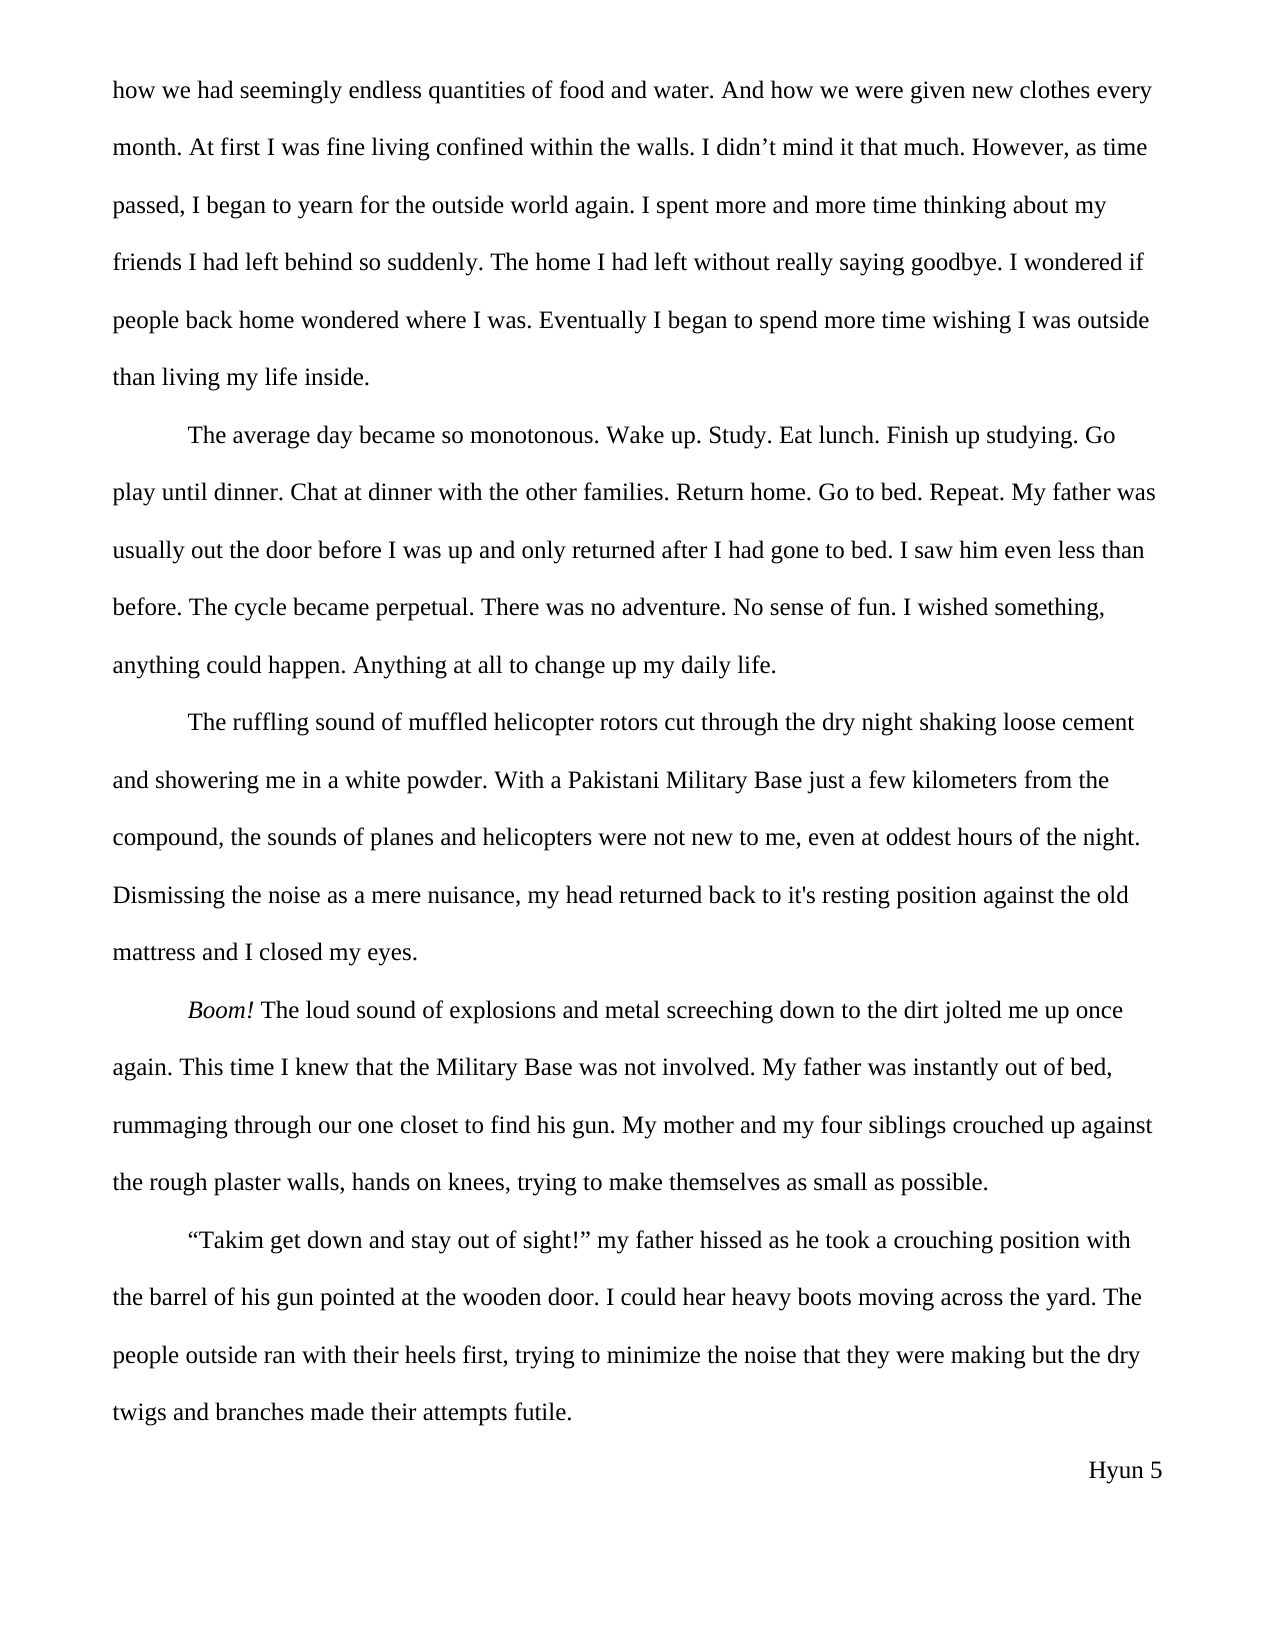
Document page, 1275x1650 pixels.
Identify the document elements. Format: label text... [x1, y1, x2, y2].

text “Takim get down and stay out of sight!” my father hissed as he took a crouching position with the barrel of his gun pointed at the wooden door. I could hear heavy boots moving across the yard. The people outside ran with their heels first, trying to minimize the noise that they were making but the dry twigs and branches made their attempts futile. [112, 1225, 1162, 1426]
text how we had seemingly endless quantities of food and water. And how we were given new clothes every month. At first I was fine living confined within the walls. I didn’t mind it that much. However, as time passed, I began to yearn for the outside world again. I spent more and more time thinking about my friends I had left behind so suddenly. The home I had left without really saying goodbye. I wondered if people back home wondered where I was. Eventually I began to spend more time wishing I was outside than living my life inside. [112, 75, 1162, 391]
text The average day became so monotonous. Wake up. Study. Eat lunch. Finish up studying. Go play until dinner. Chat at dinner with the other families. Return home. Go to bed. Repeat. My father was usually out the door before I was up and only returned after I had gone to bed. I saw him even less than before. The cycle became perpetual. There was no adventure. No sense of fun. I wished something, anything could happen. Anything at all to change up my daily life. [112, 420, 1162, 679]
text The ruffling sound of muffled helicopter rotors cut through the dry night shaking loose cement and showering me in a white powder. With a Pakistani Military Base just a few kilometers from the compound, the sounds of planes and helicopters were not new to me, even at oddest hours of the night. [112, 707, 1162, 851]
text Boom! The loud sound of explosions and metal screeching down to the dirt jolted me up once again. This time I knew that the Military Base was not involved. My father was instantly out of bed, rummaging through our one closet to find his gun. My mother and my four siblings crouched up against the rough plaster walls, hands on knees, trying to make themselves as small as possible. [112, 995, 1162, 1196]
text Dismissing the noise as a mere nuisance, my head returned back to it's resting position against the old mattress and I closed my eyes. [112, 880, 1162, 966]
text Hyun 5 [112, 1455, 1162, 1484]
